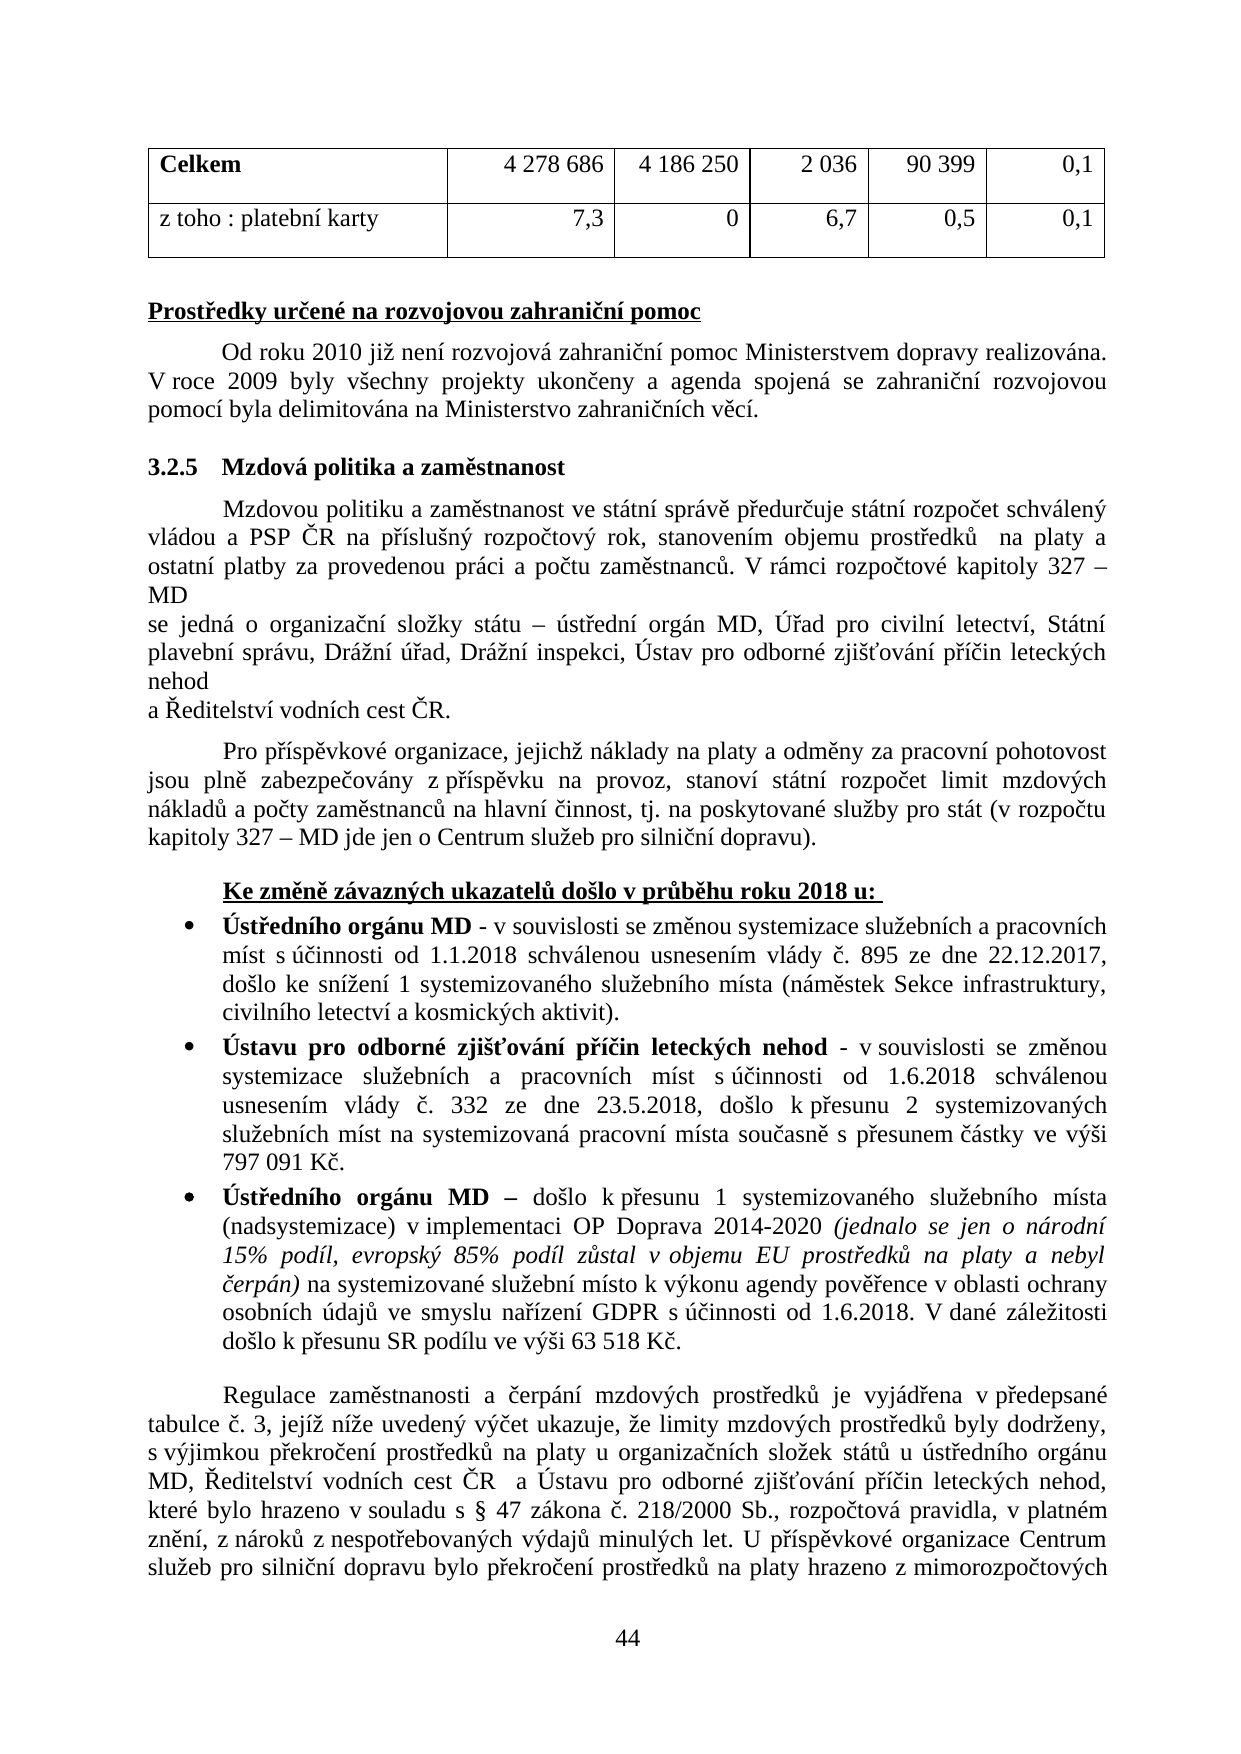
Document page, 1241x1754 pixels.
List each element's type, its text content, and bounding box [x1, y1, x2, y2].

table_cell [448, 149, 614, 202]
text Mzdovou politiku a zaměstnanost ve státní správě předurčuje státní rozpočet schválený vládou a PSP ČR na příslušný rozpočtový rok, stanovením objemu prostředků na platy a ostatní platby za provedenou práci a počtu zaměstnanců. V rámci rozpočtové kapitoly 327 – MD se jedná o organizační složky státu – ústřední orgán MD, Úřad pro civilní letectví, Státní plavební správu, Drážní úřad, Drážní inspekci, Ústav pro odborné zjišťování příčin leteckých nehod a Ředitelství vodních cest ČR. [148, 494, 1107, 724]
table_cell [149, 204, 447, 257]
list Ústředního orgánu MD – došlo k přesunu 1 systemizovaného služebního místa (nadsystemizace) v implementaci OP Doprava 2014-2020 (jednalo se jen o národní 15% podíl, evropský 85% podíl zůstal v objemu EU prostředků na platy a nebyl čerpán) na systemizované služební místo k výkonu agendy pověřence v oblasti ochrany osobních údajů ve smyslu nařízení GDPR s účinnosti od 1.6.2018. V dané záležitosti došlo k přesunu SR podílu ve výši 63 518 Kč. [185, 1182, 1107, 1355]
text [148, 1380, 1107, 1581]
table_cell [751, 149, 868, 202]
text Pro příspěvkové organizace, jejichž náklady na platy a odměny za pracovní pohotovost jsou plně zabezpečovány z příspěvku na provoz, stanoví státní rozpočet limit mzdových nákladů a počty zaměstnanců na hlavní činnost, tj. na poskytované služby pro stát (v rozpočtu kapitoly 327 – MD jde jen o Centrum služeb pro silniční dopravu). [148, 736, 1107, 851]
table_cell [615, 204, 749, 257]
list Mzdová politika a zaměstnanost [148, 452, 1107, 481]
text Prostředky určené na rozvojovou zahraniční pomoc [148, 296, 1107, 324]
text Od roku 2010 již není rozvojová zahraniční pomoc Ministerstvem dopravy realizována. V roce 2009 byly všechny projekty ukončeny a agenda spojená se zahraniční rozvojovou pomocí byla delimitována na Ministerstvo zahraničních věcí. [148, 337, 1107, 423]
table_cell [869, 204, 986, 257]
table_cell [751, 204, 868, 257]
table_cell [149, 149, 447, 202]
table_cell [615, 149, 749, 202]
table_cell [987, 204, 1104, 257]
list Ústavu pro odborné zjišťování příčin leteckých nehod - v souvislosti se změnou systemizace služebních a pracovních míst s účinnosti od 1.6.2018 schválenou usnesením vlády č. 332 ze dne 23.5.2018, došlo k přesunu 2 systemizovaných služebních míst na systemizovaná pracovní místa současně s přesunem částky ve výši 797 091 Kč. [185, 1032, 1107, 1176]
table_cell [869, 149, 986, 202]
list Ústředního orgánu MD - v souvislosti se změnou systemizace služebních a pracovních míst s účinnosti od 1.1.2018 schválenou usnesením vlády č. 895 ze dne 22.12.2017, došlo ke snížení 1 systemizovaného služebního místa (náměstek Sekce infrastruktury, civilního letectví a kosmických aktivit). [185, 911, 1107, 1026]
text Ke změně závazných ukazatelů došlo v průběhu roku 2018 u: [148, 876, 1107, 905]
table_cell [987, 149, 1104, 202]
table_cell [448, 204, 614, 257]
